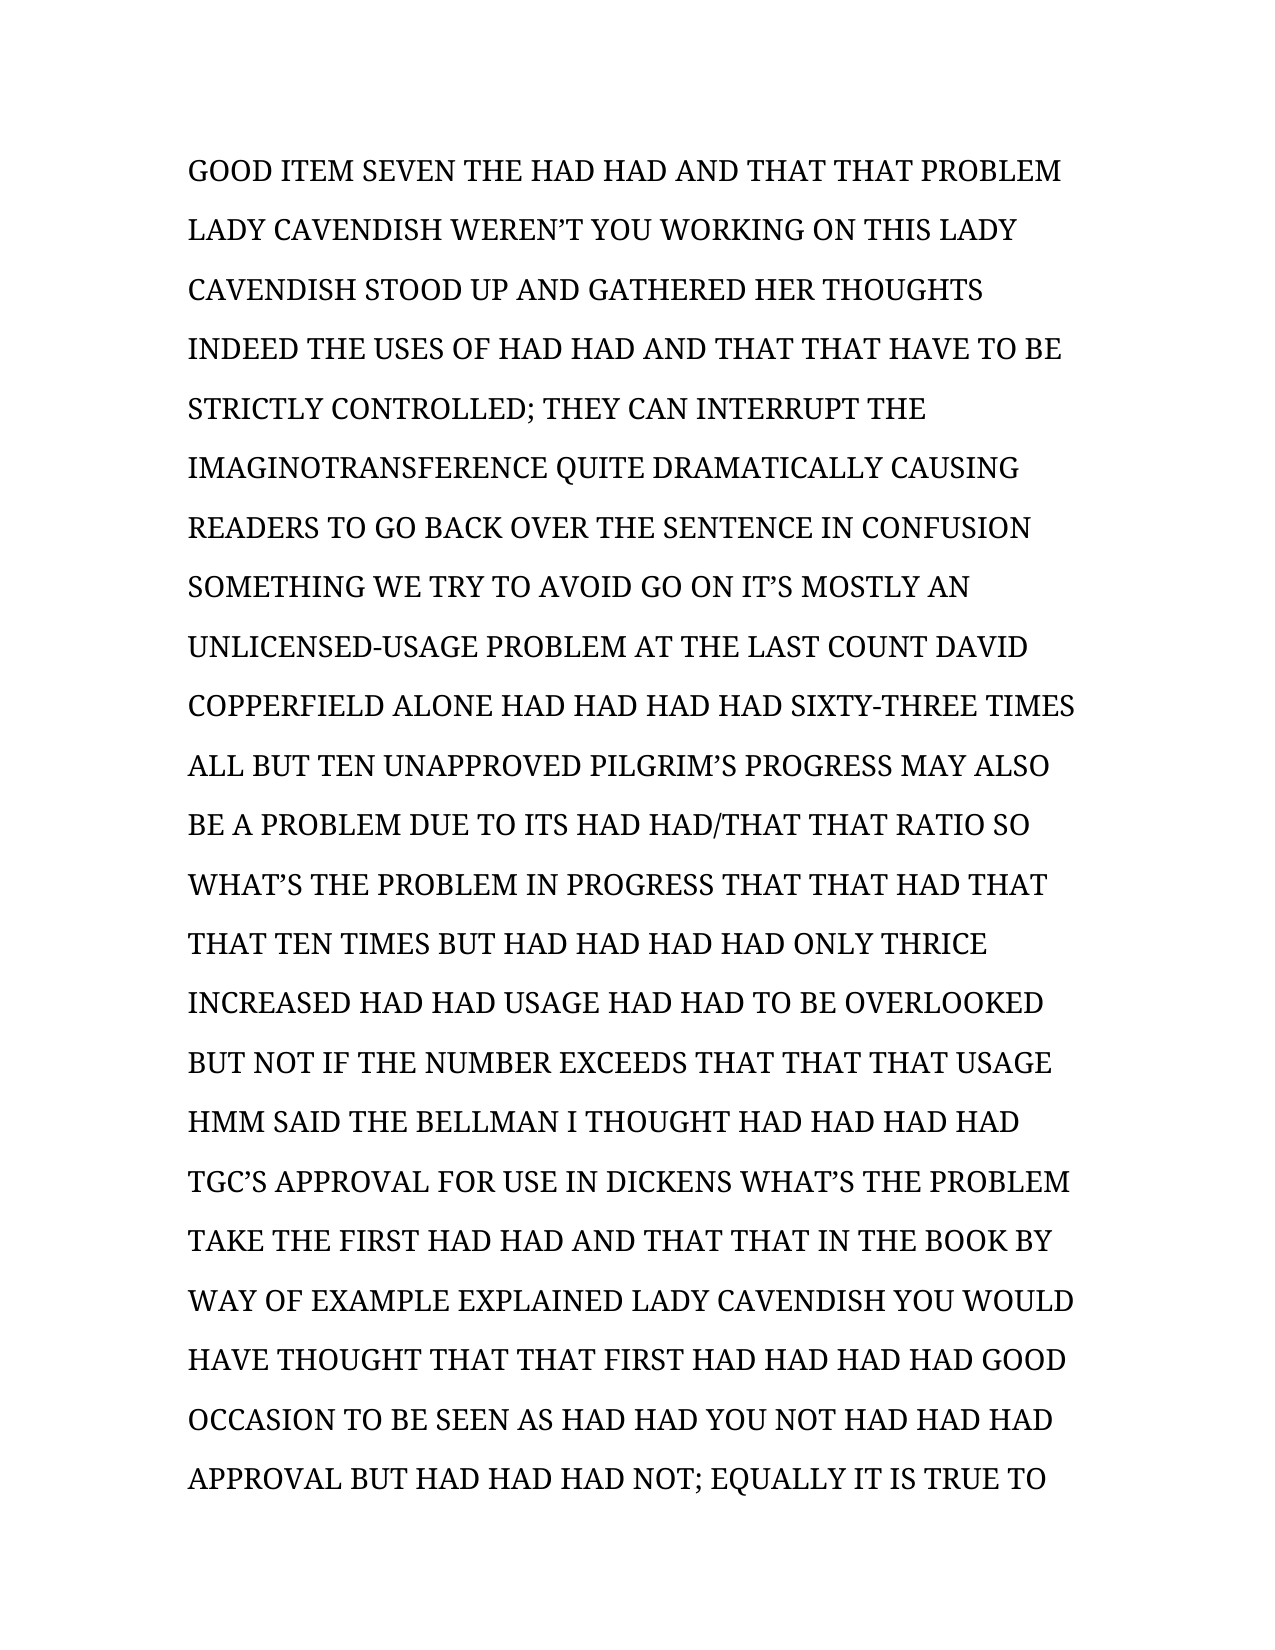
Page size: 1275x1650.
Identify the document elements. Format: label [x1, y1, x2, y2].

text [187, 150, 1087, 1498]
